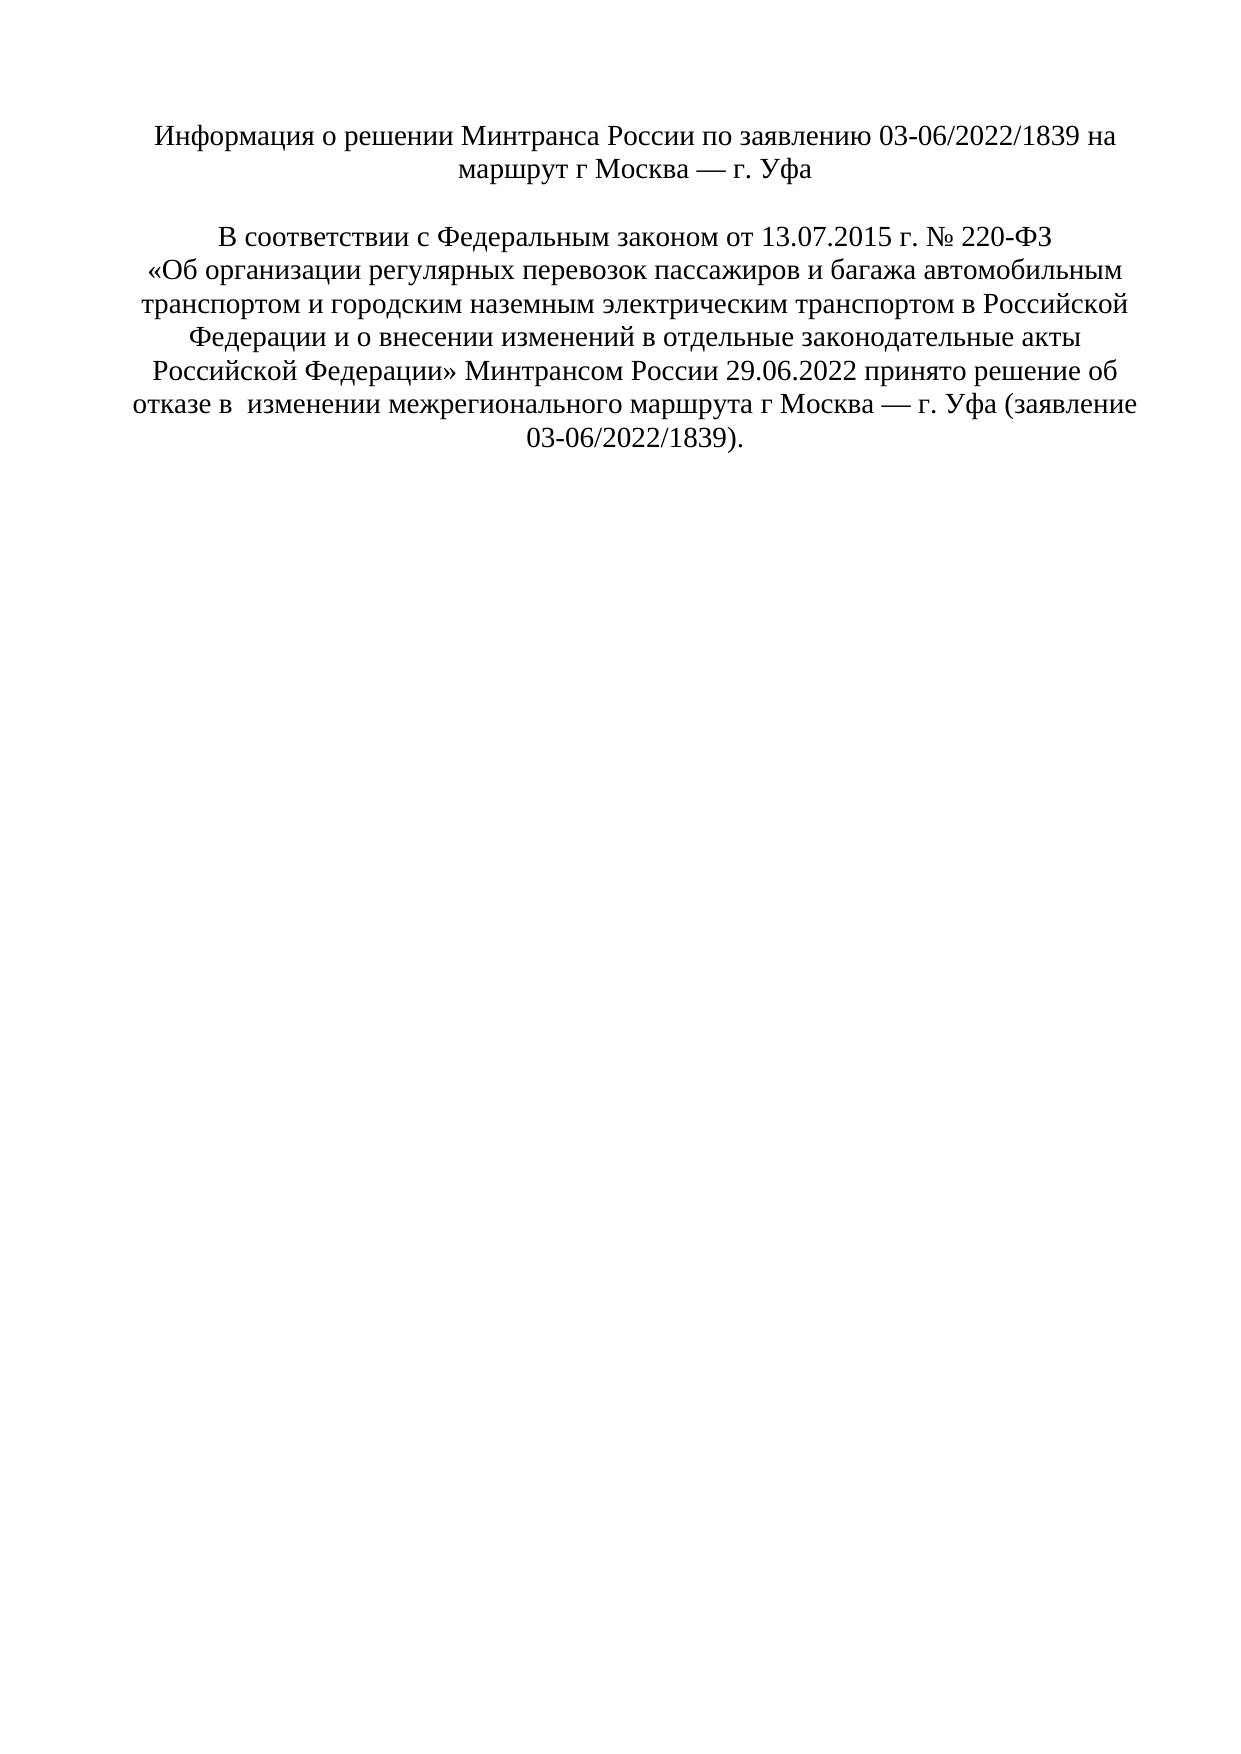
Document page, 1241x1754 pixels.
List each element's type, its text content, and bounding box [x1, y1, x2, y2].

text В соответствии с Федеральным законом от 13.07.2015 г. № 220-ФЗ «Об организации регулярных перевозок пассажиров и багажа автомобильным транспортом и городским наземным электрическим транспортом в Российской Федерации и о внесении изменений в отдельные законодательные акты Российской Федерации» Минтрансом России 29.06.2022 принято решение об отказе в изменении межрегионального маршрута г Москва — г. Уфа (заявление 03-06/2022/1839). [118, 219, 1152, 453]
text Информация о решении Минтранса России по заявлению 03-06/2022/1839 на маршрут г Москва — г. Уфа [118, 118, 1152, 185]
